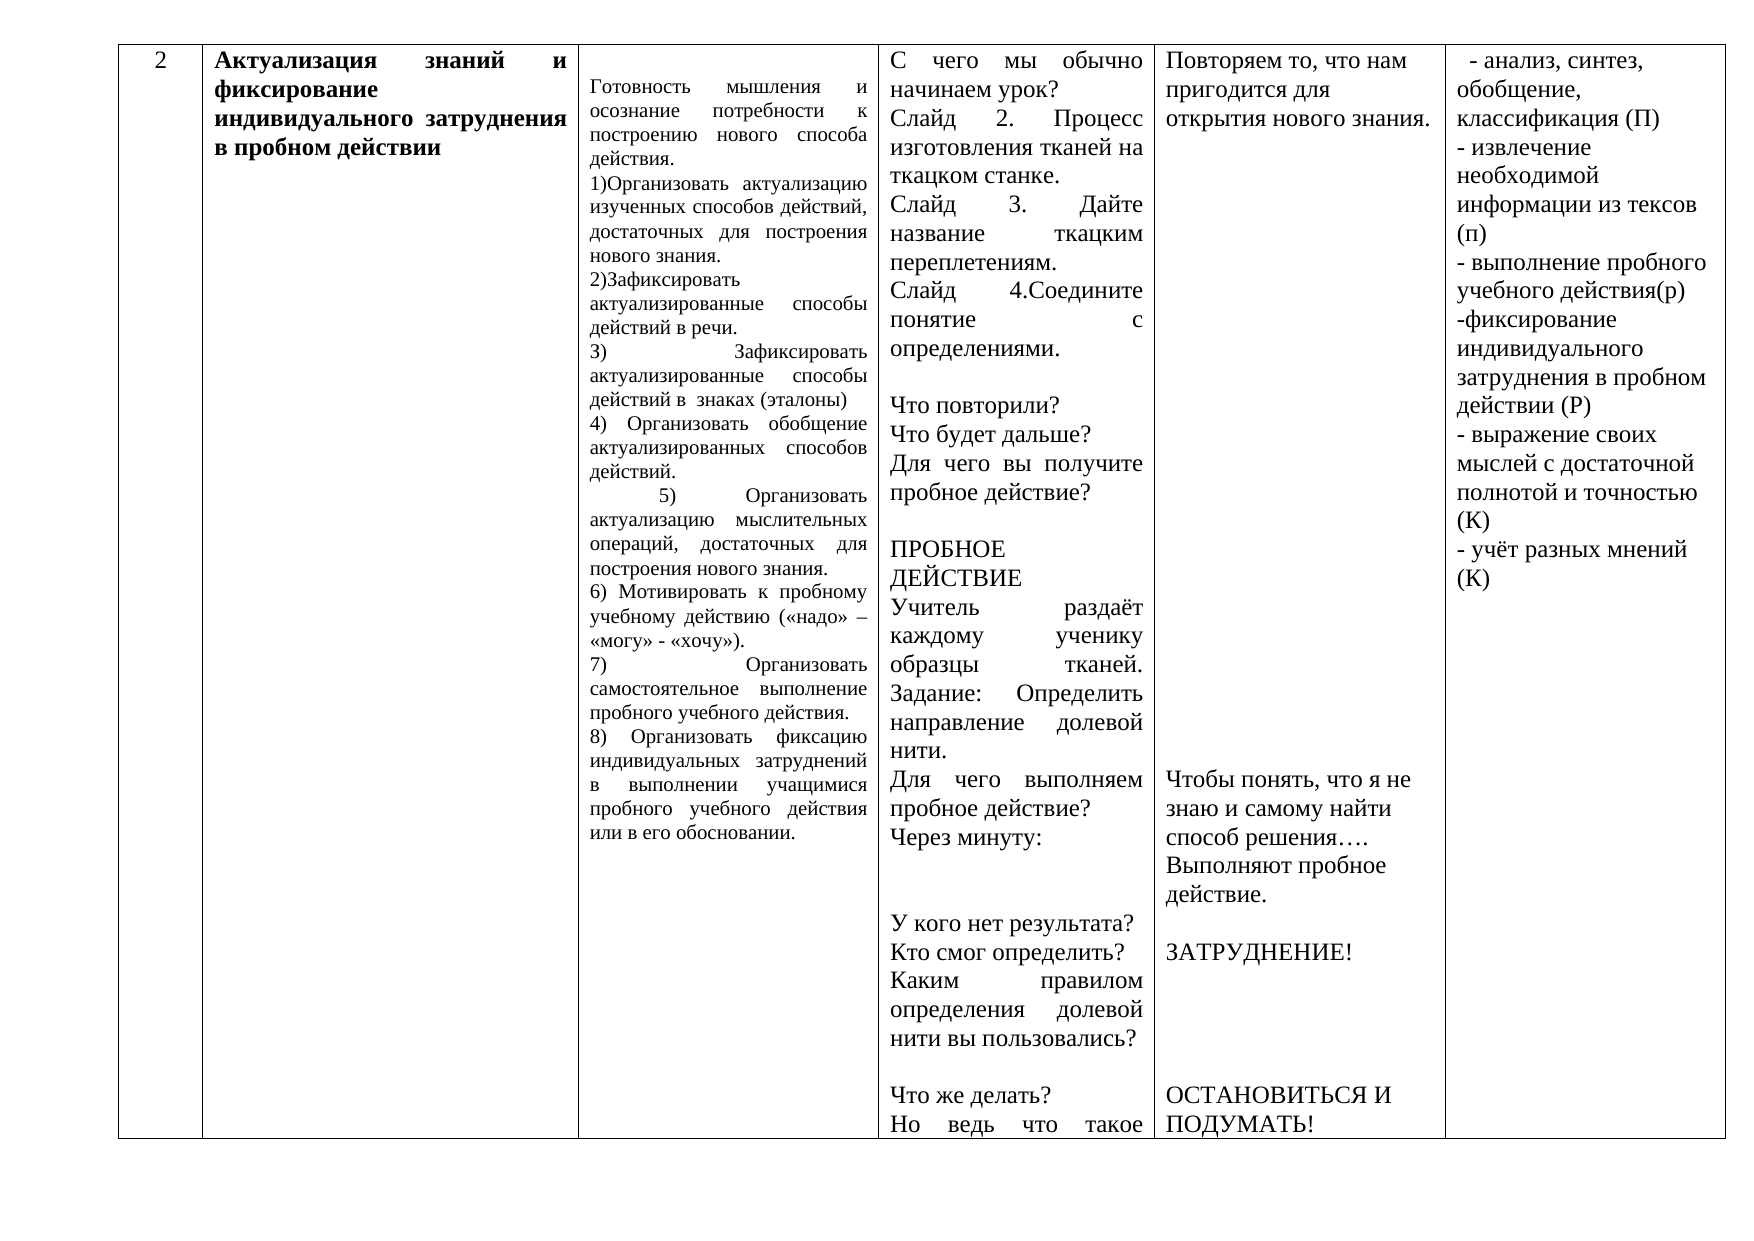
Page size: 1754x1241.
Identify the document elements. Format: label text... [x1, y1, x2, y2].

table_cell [579, 45, 878, 1138]
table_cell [1155, 45, 1445, 1138]
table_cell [203, 45, 578, 1138]
table_cell 2 [119, 45, 202, 1138]
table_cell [1446, 45, 1725, 1138]
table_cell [879, 45, 1154, 1138]
